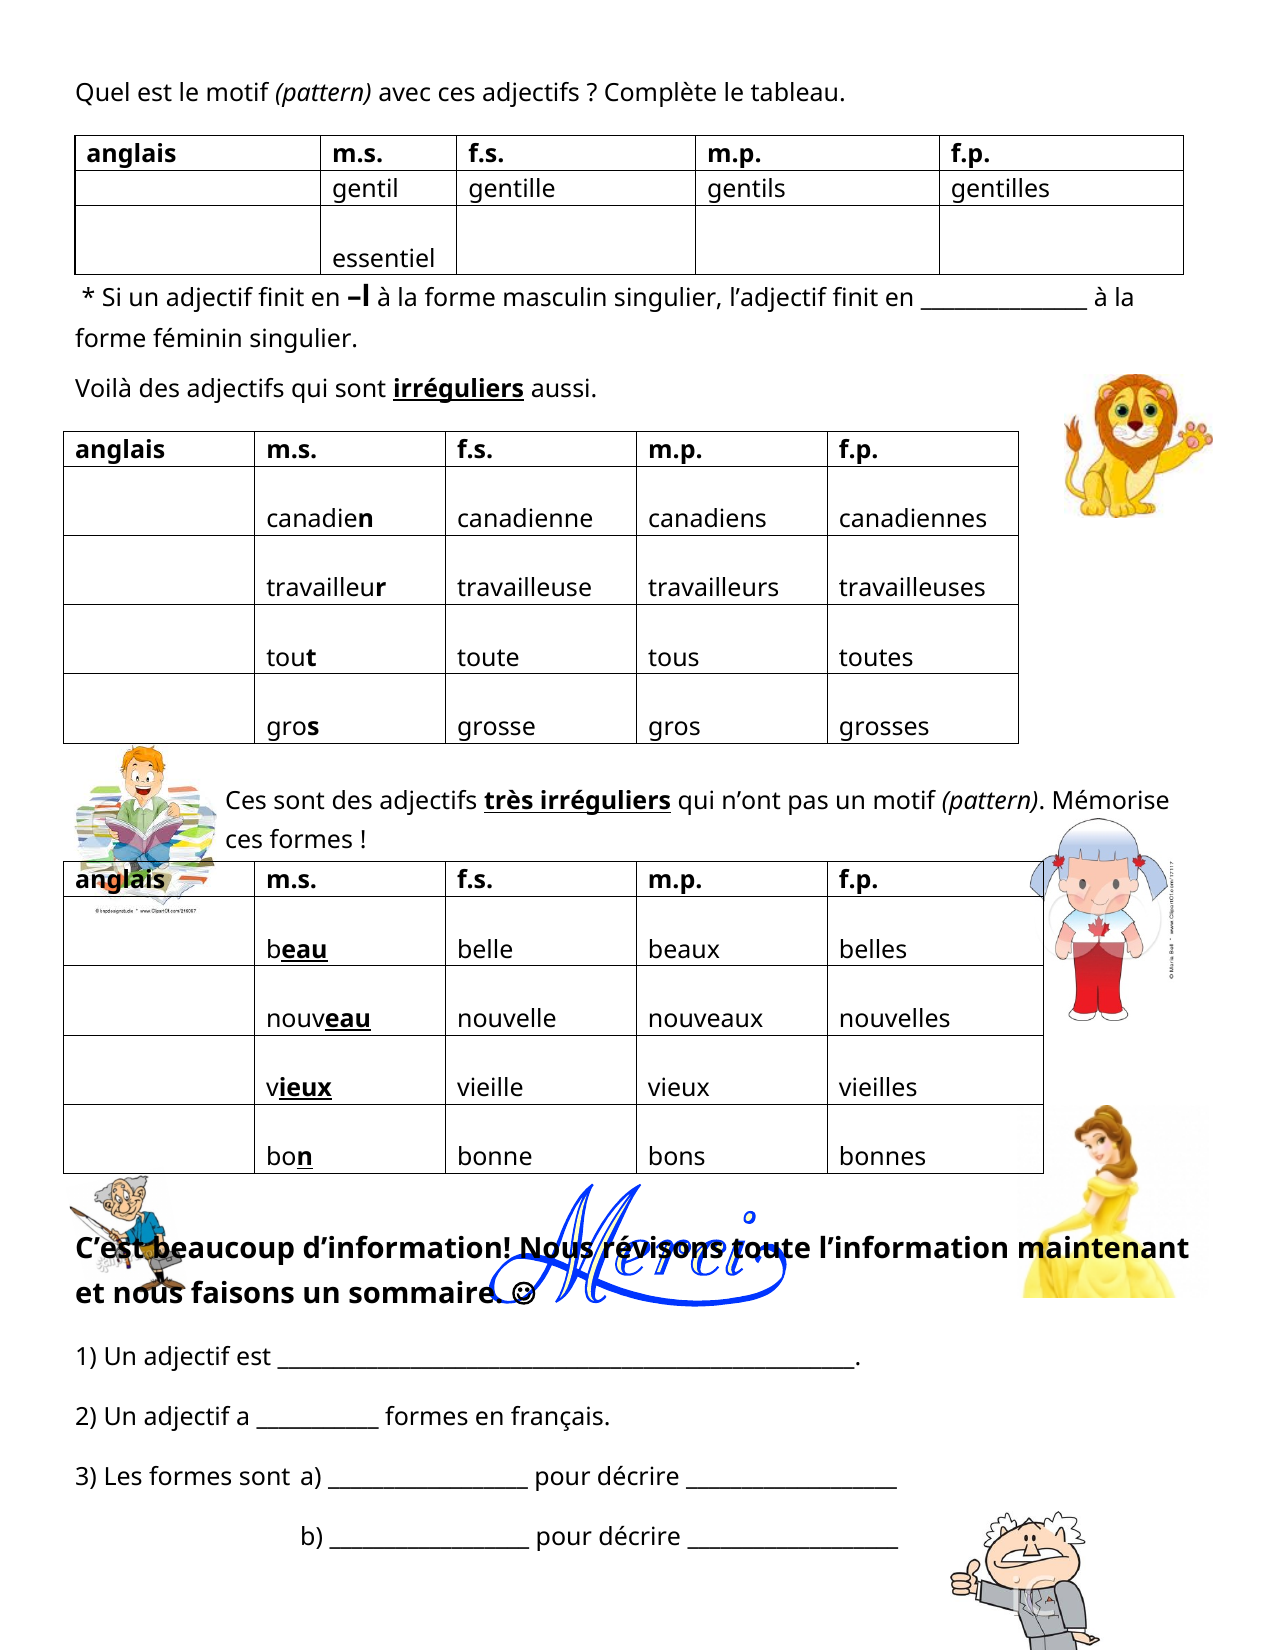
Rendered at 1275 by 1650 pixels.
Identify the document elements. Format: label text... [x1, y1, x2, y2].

table_cell toutes [828, 605, 1018, 673]
text C’est beaucoup d’information! Nous révisons toute l’information maintenant et nous faisons un sommaire. [75, 1227, 1200, 1312]
table_cell [940, 206, 1183, 274]
text Ces sont des adjectifs très irréguliers qui n’ont pas un motif (pattern). Mémorise ces formes ! [225, 783, 1200, 856]
table_header anglais [64, 862, 254, 896]
text 3) Les formes sont a) __________________ pour décrire ___________________ [75, 1459, 1200, 1493]
table_cell essentiel [321, 206, 456, 274]
table_header m.s. [255, 862, 445, 896]
table_cell [64, 1105, 254, 1173]
picture [1029, 856, 1175, 1021]
table_header f.p. [828, 862, 1043, 896]
table_header m.p. [696, 136, 939, 170]
table_header m.s. [321, 136, 456, 170]
table_cell vieux [637, 1036, 827, 1104]
table_cell canadienne [446, 467, 636, 535]
table_cell canadiens [637, 467, 827, 535]
table_header m.p. [637, 862, 827, 896]
table_cell nouvelle [446, 966, 636, 1034]
text * Si un adjectif finit en –l à la forme masculin singulier, l’adjectif finit en _______________ à la forme féminin singulier. [75, 275, 1200, 354]
table_cell beau [255, 897, 445, 965]
table_header anglais [64, 432, 254, 466]
table_cell tout [255, 605, 445, 673]
table_cell bonne [446, 1105, 636, 1173]
table_cell gros [255, 674, 445, 742]
table_header m.p. [637, 432, 827, 466]
text b) __________________ pour décrire ___________________ [75, 1519, 1200, 1553]
table_header f.s. [446, 432, 636, 466]
table_cell toute [446, 605, 636, 673]
picture [73, 744, 218, 861]
table_cell grosses [828, 674, 1018, 742]
table_cell [76, 171, 320, 205]
text 2) Un adjectif a ___________ formes en français. [75, 1399, 1200, 1433]
text Quel est le motif (pattern) avec ces adjectifs ? Complète le tableau. [75, 75, 1200, 109]
table_header f.p. [828, 432, 1018, 466]
table_cell [64, 1036, 254, 1104]
table_cell vieilles [828, 1036, 1043, 1104]
table_cell [64, 536, 254, 604]
table_cell canadiennes [828, 467, 1018, 535]
table_cell tous [637, 605, 827, 673]
table_cell nouvelles [828, 966, 1043, 1034]
table_cell [64, 966, 254, 1034]
table_cell [457, 206, 695, 274]
table_cell bon [255, 1105, 445, 1173]
table_cell travailleuse [446, 536, 636, 604]
table_cell nouveaux [637, 966, 827, 1034]
table_cell belle [446, 897, 636, 965]
table_header anglais [76, 136, 320, 170]
picture [1017, 1105, 1210, 1298]
table_cell gentilles [940, 171, 1183, 205]
table_cell gros [637, 674, 827, 742]
picture [950, 1553, 1118, 1650]
text Voilà des adjectifs qui sont irréguliers aussi. [75, 371, 1200, 405]
picture [66, 1174, 176, 1229]
table_header m.s. [255, 432, 445, 466]
table_cell [76, 206, 320, 274]
table_cell grosse [446, 674, 636, 742]
text 1) Un adjectif est ____________________________________________________. [75, 1339, 1200, 1373]
table_cell nouveau [255, 966, 445, 1034]
table_cell canadien [255, 467, 445, 535]
table_cell gentil [321, 171, 456, 205]
table_cell travailleurs [637, 536, 827, 604]
table_cell vieille [446, 1036, 636, 1104]
table_cell [696, 206, 939, 274]
table_cell [64, 605, 254, 673]
picture [950, 1511, 1118, 1519]
table_cell [64, 674, 254, 742]
table_cell [64, 897, 254, 965]
table_header f.p. [940, 136, 1183, 170]
table_cell beaux [637, 897, 827, 965]
table_cell belles [828, 897, 1043, 965]
table_cell [64, 467, 254, 535]
table_header f.s. [446, 862, 636, 896]
table_header f.s. [457, 136, 695, 170]
table_cell bonnes [828, 1105, 1043, 1173]
picture [1064, 374, 1213, 518]
table_cell gentille [457, 171, 695, 205]
table_cell travailleuses [828, 536, 1018, 604]
table_cell bons [637, 1105, 827, 1173]
table_cell vieux [255, 1036, 445, 1104]
table_cell travailleur [255, 536, 445, 604]
table_cell gentils [696, 171, 939, 205]
